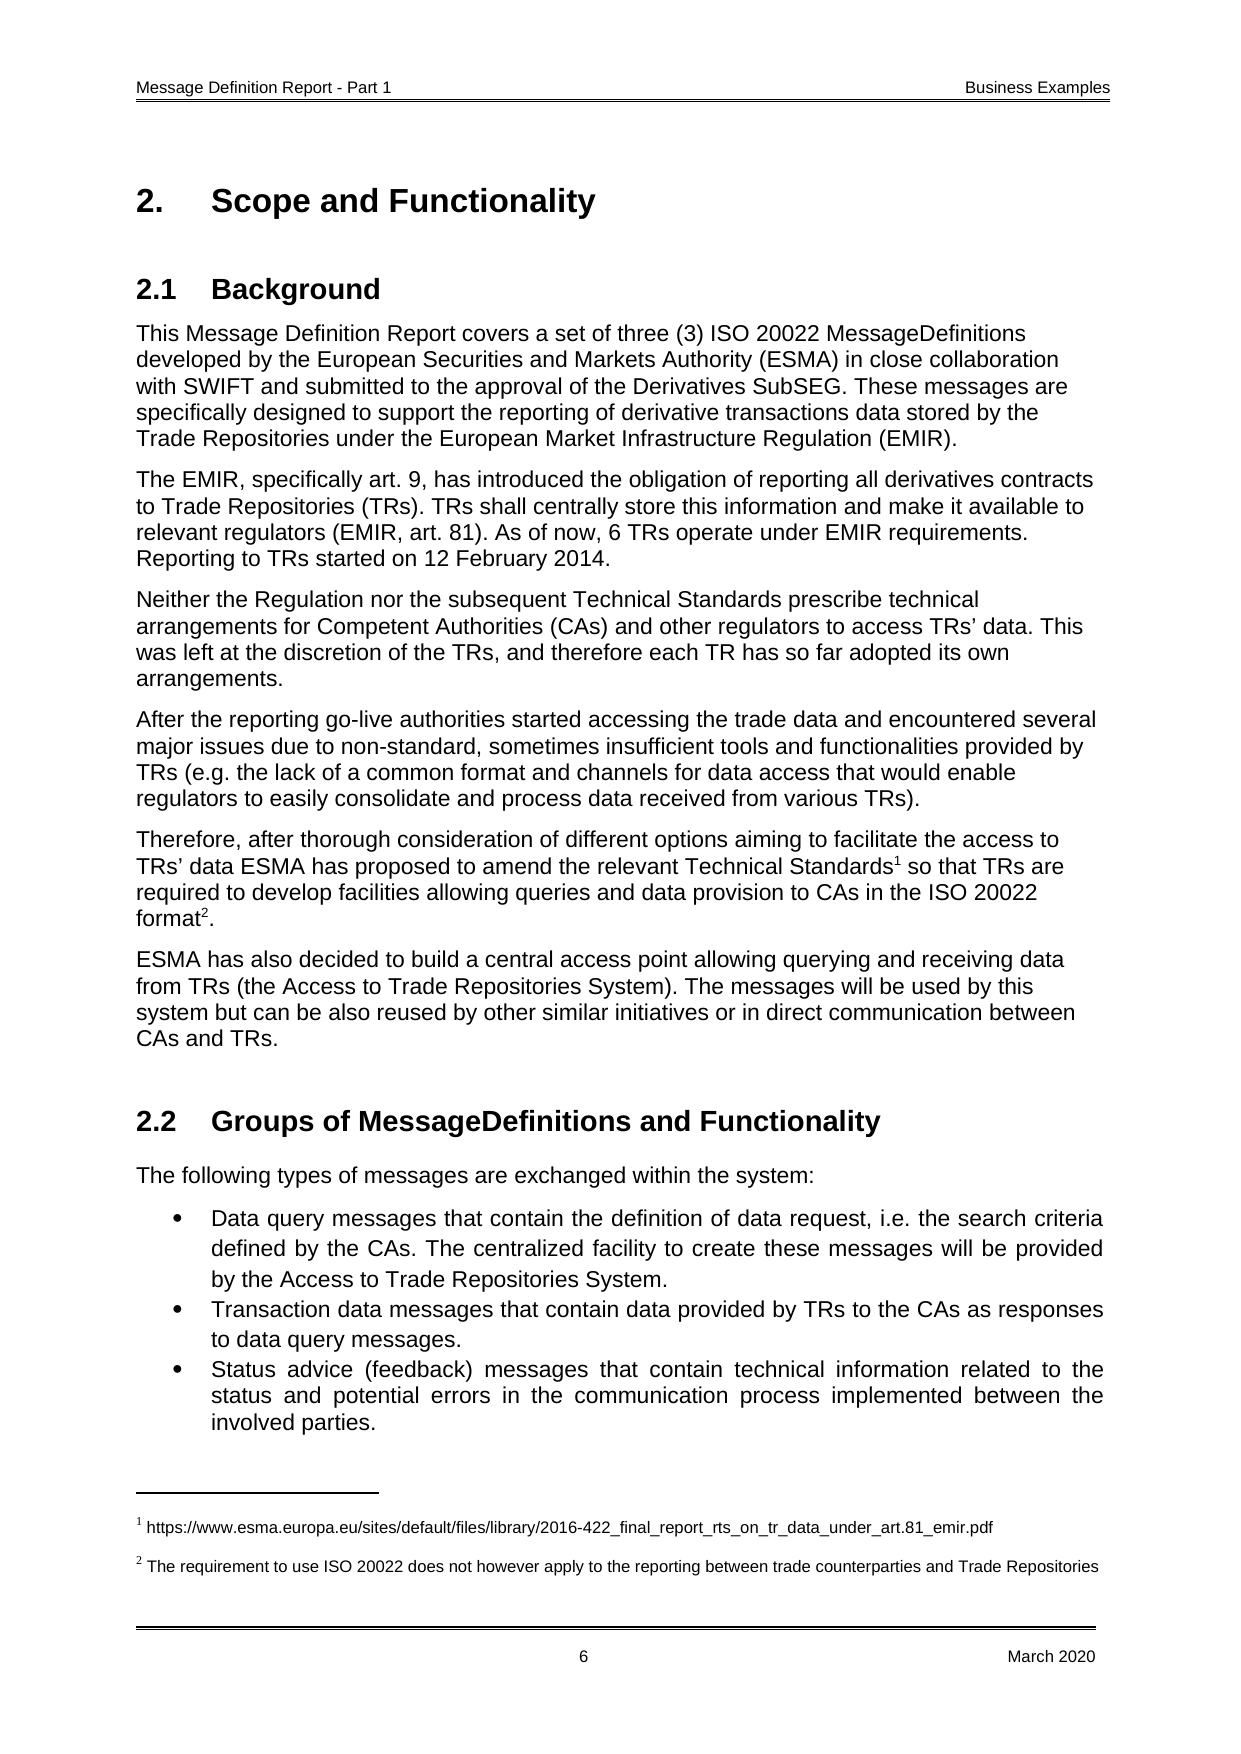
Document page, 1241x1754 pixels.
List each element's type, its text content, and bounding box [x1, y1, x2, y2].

subtitle Groups of MessageDefinitions and Functionality [136, 1104, 1104, 1137]
text Neither the Regulation nor the subsequent Technical Standards prescribe technical arrangements for Competent Authorities (CAs) and other regulators to access TRs’ data. This was left at the discretion of the TRs, and therefore each TR has so far adopted its own arrangements. [136, 586, 1104, 692]
subtitle Background [136, 272, 1104, 305]
text The following types of messages are exchanged within the system: [136, 1162, 1104, 1189]
subtitle Scope and Functionality [136, 181, 1104, 220]
list Transaction data messages that contain data provided by TRs to the CAs as responses to data query messages. [173, 1296, 1104, 1352]
text The EMIR, specifically art. 9, has introduced the obligation of reporting all derivatives contracts to Trade Repositories (TRs). TRs shall centrally store this information and make it available to relevant regulators (EMIR, art. 81). As of now, 6 TRs operate under EMIR requirements. Reporting to TRs started on 12 February 2014. [136, 466, 1104, 572]
text ESMA has also decided to build a central access point allowing querying and receiving data from TRs (the Access to Trade Repositories System). The messages will be used by this system but can be also reused by other similar initiatives or in direct communication between CAs and TRs. [136, 946, 1104, 1052]
text Therefore, after thorough consideration of different options aiming to facilitate the access to TRs’ data ESMA has proposed to amend the relevant Technical Standards so that TRs are required to develop facilities allowing queries and data provision to CAs in the ISO 20022 format. [136, 826, 1104, 932]
text This Message Definition Report covers a set of three (3) ISO 20022 MessageDefinitions developed by the European Securities and Markets Authority (ESMA) in close collaboration with SWIFT and submitted to the approval of the Derivatives SubSEG. These messages are specifically designed to support the reporting of derivative transactions data stored by the Trade Repositories under the European Market Infrastructure Regulation (EMIR). [136, 320, 1104, 452]
list Data query messages that contain the definition of data request, i.e. the search criteria defined by the CAs. The centralized facility to create these messages will be provided by the Access to Trade Repositories System. [173, 1205, 1104, 1292]
list Status advice (feedback) messages that contain technical information related to the status and potential errors in the communication process implemented between the involved parties. [173, 1356, 1104, 1435]
text After the reporting go-live authorities started accessing the trade data and encountered several major issues due to non-standard, sometimes insufficient tools and functionalities provided by TRs (e.g. the lack of a common format and channels for data access that would enable regulators to easily consolidate and process data received from various TRs). [136, 706, 1104, 812]
